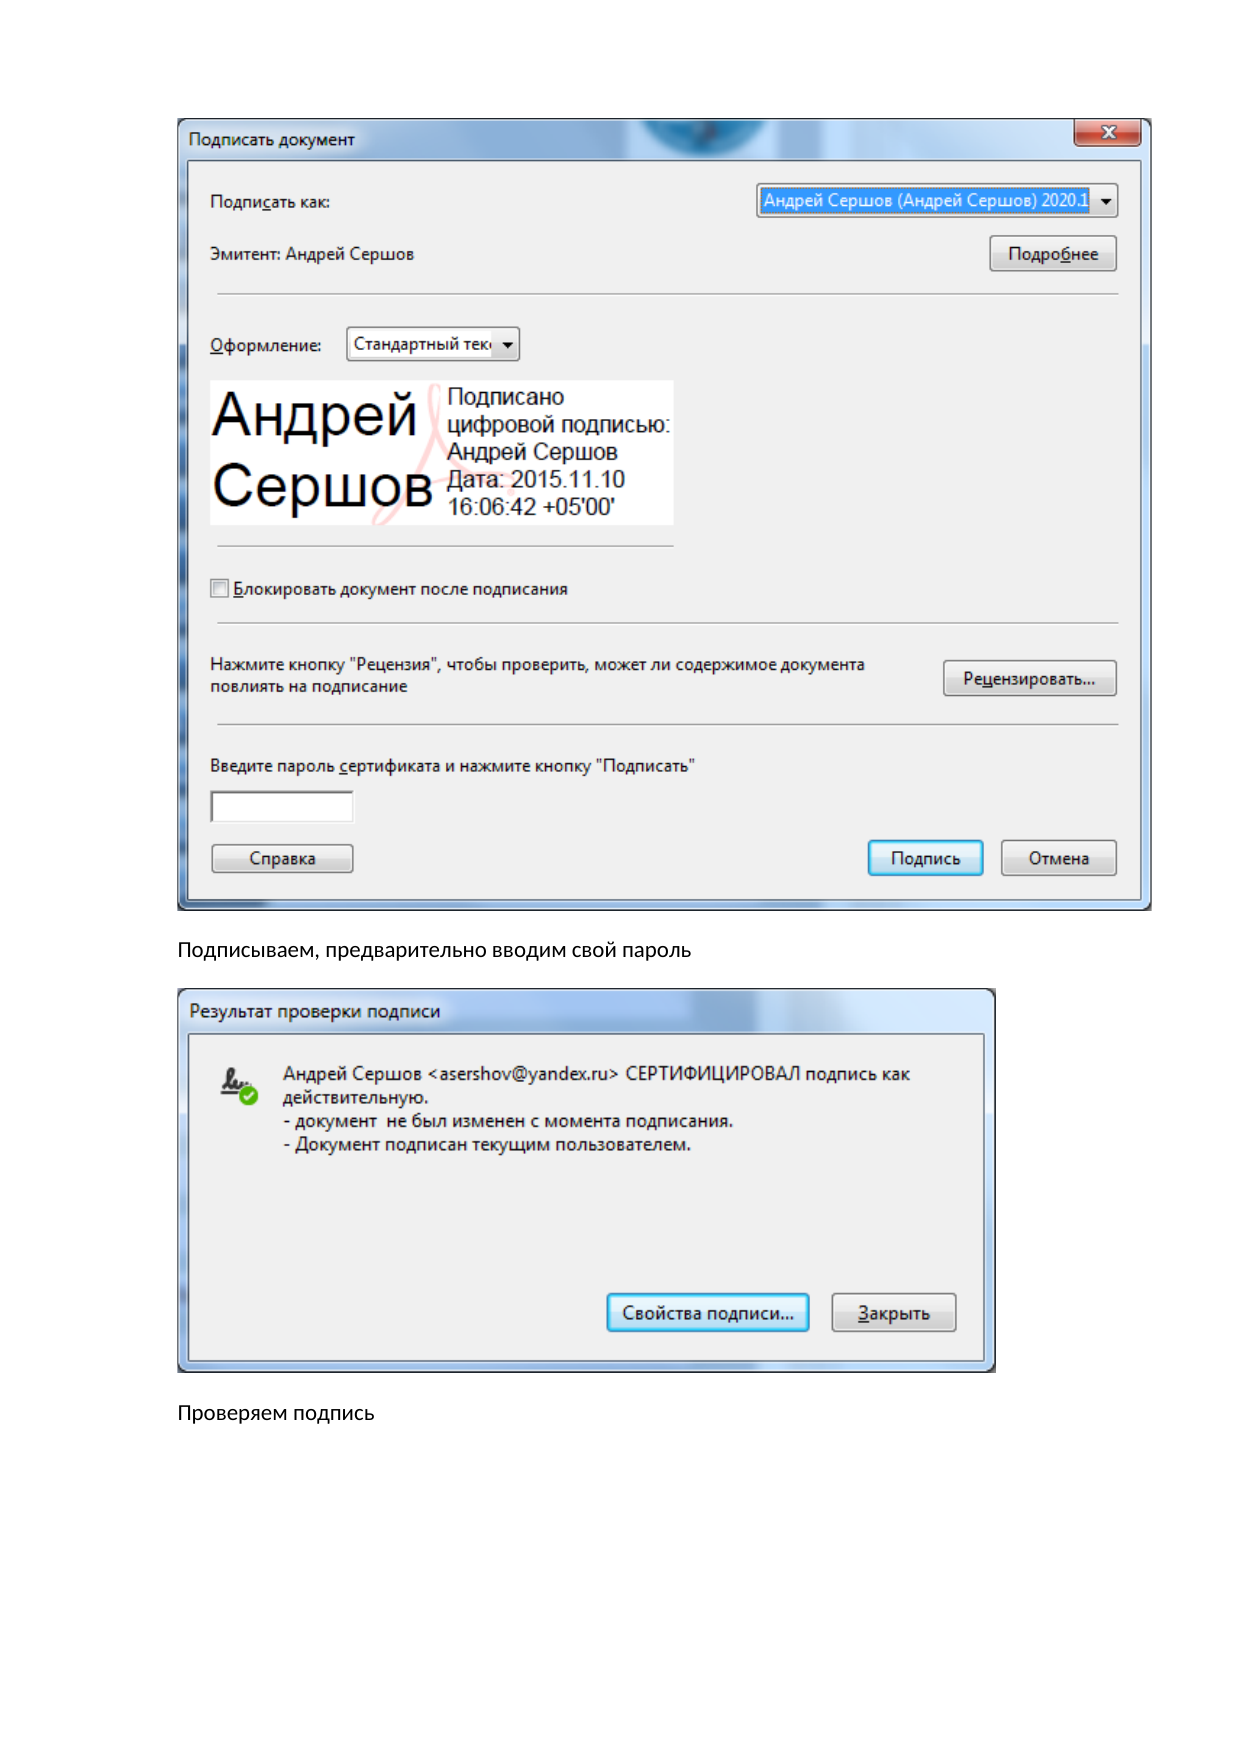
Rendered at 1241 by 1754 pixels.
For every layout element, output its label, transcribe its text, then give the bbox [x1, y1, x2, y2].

picture [177, 988, 996, 1373]
text Проверяем подпись [177, 1398, 1152, 1426]
text Подписываем, предварительно вводим свой пароль [177, 935, 1152, 963]
picture [177, 118, 1152, 911]
